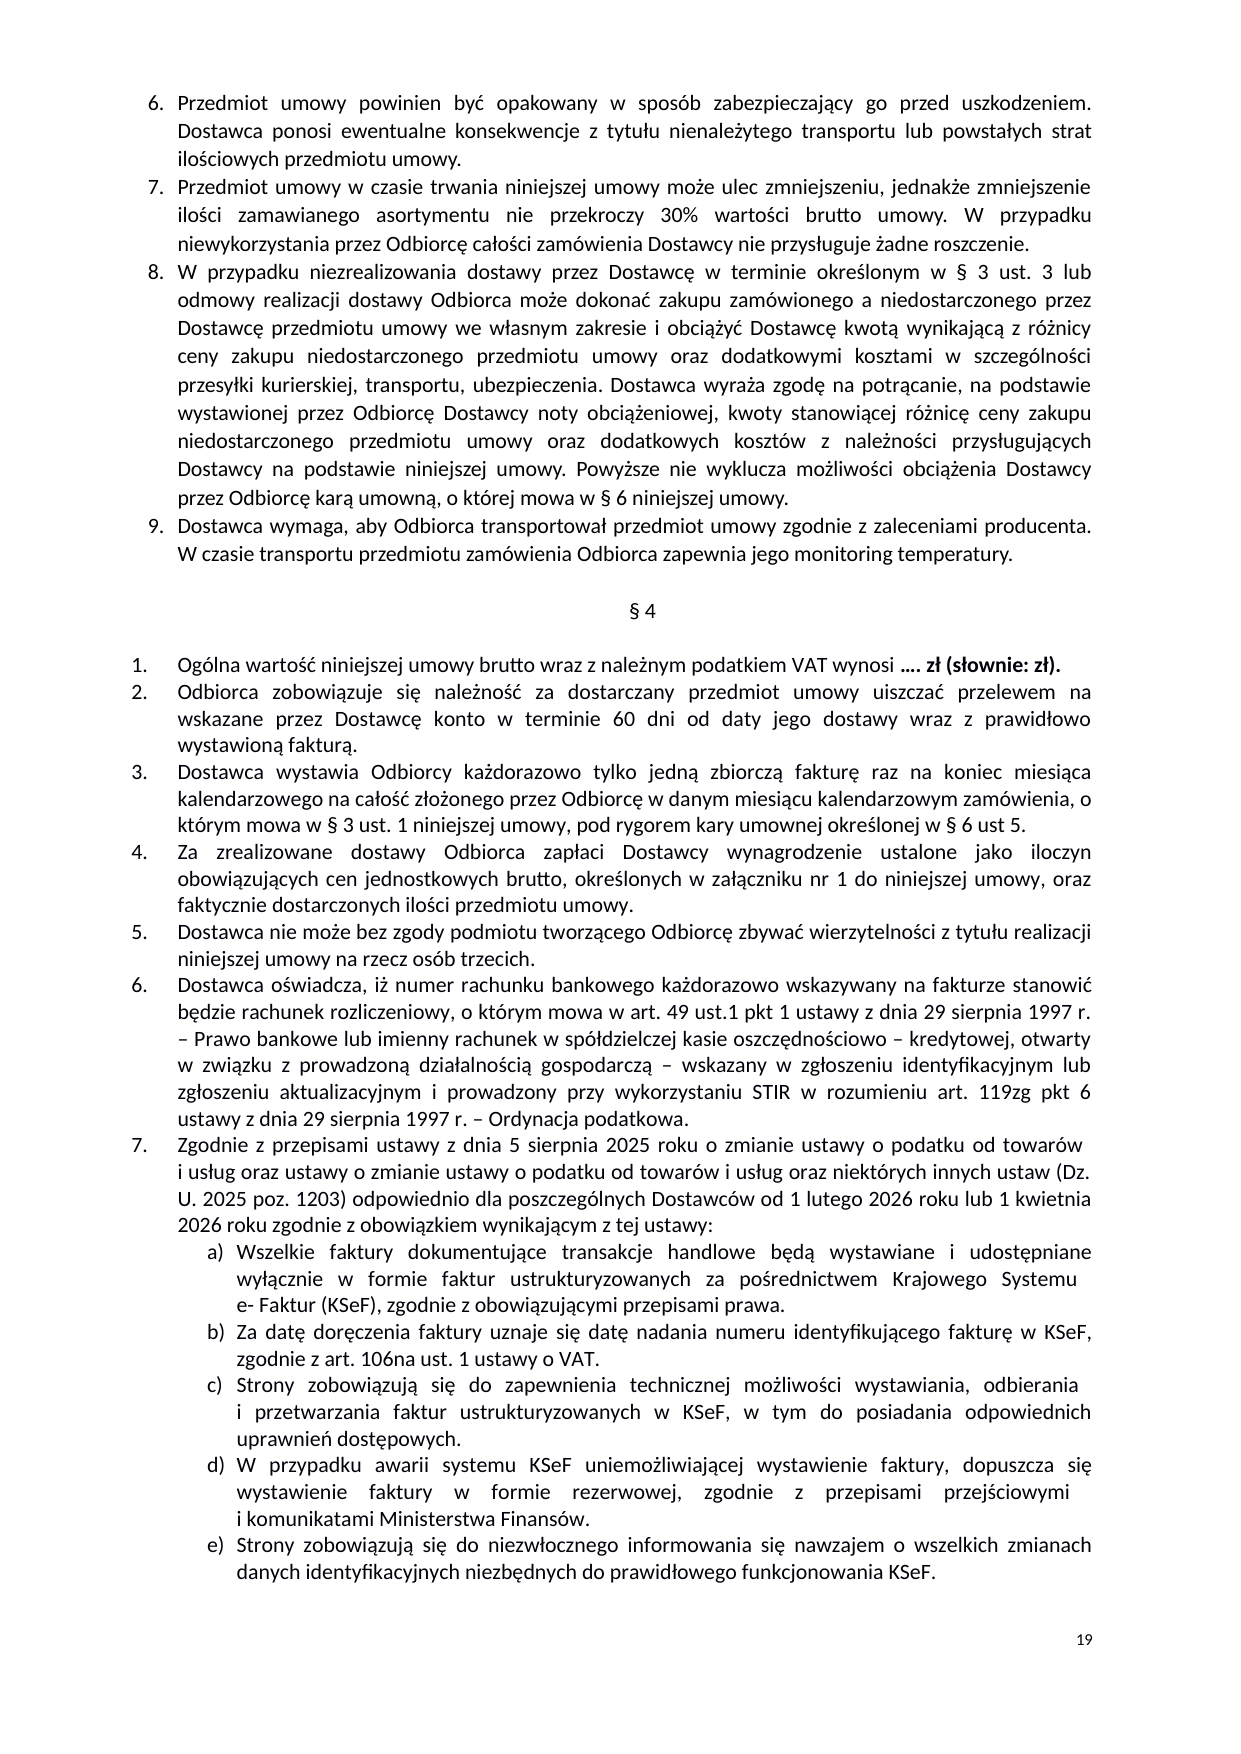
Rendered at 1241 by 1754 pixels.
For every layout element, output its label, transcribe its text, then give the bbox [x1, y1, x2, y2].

list Za zrealizowane dostawy Odbiorca zapłaci Dostawcy wynagrodzenie ustalone jako iloczyn obowiązujących cen jednostkowych brutto, określonych w załączniku nr 1 do niniejszej umowy, oraz faktycznie dostarczonych ilości przedmiotu umowy. [148, 838, 1093, 918]
list W przypadku awarii systemu KSeF uniemożliwiającej wystawienie faktury, dopuszcza się wystawienie faktury w formie rezerwowej, zgodnie z przepisami przejściowymi i komunikatami Ministerstwa Finansów. [207, 1452, 1093, 1532]
list Przedmiot umowy w czasie trwania niniejszej umowy może ulec zmniejszeniu, jednakże zmniejszenie ilości zamawianego asortymentu nie przekroczy 30% wartości brutto umowy. W przypadku niewykorzystania przez Odbiorcę całości zamówienia Dostawcy nie przysługuje żadne roszczenie. [148, 173, 1092, 256]
list Przedmiot umowy powinien być opakowany w sposób zabezpieczający go przed uszkodzeniem. Dostawca ponosi ewentualne konsekwencje z tytułu nienależytego transportu lub powstałych strat ilościowych przedmiotu umowy. [148, 89, 1092, 172]
text § 4 [192, 597, 1092, 623]
list Dostawca wymaga, aby Odbiorca transportował przedmiot umowy zgodnie z zaleceniami producenta. W czasie transportu przedmiotu zamówienia Odbiorca zapewnia jego monitoring temperatury. [148, 512, 1092, 567]
list Dostawca oświadcza, iż numer rachunku bankowego każdorazowo wskazywany na fakturze stanowić będzie rachunek rozliczeniowy, o którym mowa w art. 49 ust.1 pkt 1 ustawy z dnia 29 sierpnia 1997 r. – Prawo bankowe lub imienny rachunek w spółdzielczej kasie oszczędnościowo – kredytowej, otwarty w związku z prowadzoną działalnością gospodarczą – wskazany w zgłoszeniu identyfikacyjnym lub zgłoszeniu aktualizacyjnym i prowadzony przy wykorzystaniu STIR w rozumieniu art. 119zg pkt 6 ustawy z dnia 29 sierpnia 1997 r. – Ordynacja podatkowa. [148, 972, 1093, 1132]
list Ogólna wartość niniejszej umowy brutto wraz z należnym podatkiem VAT wynosi …. zł (słownie: zł). [148, 652, 1093, 678]
list Zgodnie z przepisami ustawy z dnia 5 sierpnia 2025 roku o zmianie ustawy o podatku od towarów i usług oraz ustawy o zmianie ustawy o podatku od towarów i usług oraz niektórych innych ustaw (Dz. U. 2025 poz. 1203) odpowiednio dla poszczególnych Dostawców od 1 lutego 2026 roku lub 1 kwietnia 2026 roku zgodnie z obowiązkiem wynikającym z tej ustawy: [148, 1132, 1093, 1238]
list Strony zobowiązują się do niezwłocznego informowania się nawzajem o wszelkich zmianach danych identyfikacyjnych niezbędnych do prawidłowego funkcjonowania KSeF. [207, 1532, 1093, 1585]
list Odbiorca zobowiązuje się należność za dostarczany przedmiot umowy uiszczać przelewem na wskazane przez Dostawcę konto w terminie 60 dni od daty jego dostawy wraz z prawidłowo wystawioną fakturą. [148, 678, 1093, 758]
list W przypadku niezrealizowania dostawy przez Dostawcę w terminie określonym w § 3 ust. 3 lub odmowy realizacji dostawy Odbiorca może dokonać zakupu zamówionego a niedostarczonego przez Dostawcę przedmiotu umowy we własnym zakresie i obciążyć Dostawcę kwotą wynikającą z różnicy ceny zakupu niedostarczonego przedmiotu umowy oraz dodatkowymi kosztami w szczególności przesyłki kurierskiej, transportu, ubezpieczenia. Dostawca wyraża zgodę na potrącanie, na podstawie wystawionej przez Odbiorcę Dostawcy noty obciążeniowej, kwoty stanowiącej różnicę ceny zakupu niedostarczonego przedmiotu umowy oraz dodatkowych kosztów z należności przysługujących Dostawcy na podstawie niniejszej umowy. Powyższe nie wyklucza możliwości obciążenia Dostawcy przez Odbiorcę karą umowną, o której mowa w § 6 niniejszej umowy. [148, 258, 1092, 511]
list Wszelkie faktury dokumentujące transakcje handlowe będą wystawiane i udostępniane wyłącznie w formie faktur ustrukturyzowanych za pośrednictwem Krajowego Systemu e- Faktur (KSeF), zgodnie z obowiązującymi przepisami prawa. [207, 1238, 1093, 1318]
list Dostawca nie może bez zgody podmiotu tworzącego Odbiorcę zbywać wierzytelności z tytułu realizacji niniejszej umowy na rzecz osób trzecich. [148, 918, 1093, 972]
list Strony zobowiązują się do zapewnienia technicznej możliwości wystawiania, odbierania i przetwarzania faktur ustrukturyzowanych w KSeF, w tym do posiadania odpowiednich uprawnień dostępowych. [207, 1372, 1093, 1452]
list Dostawca wystawia Odbiorcy każdorazowo tylko jedną zbiorczą fakturę raz na koniec miesiąca kalendarzowego na całość złożonego przez Odbiorcę w danym miesiącu kalendarzowym zamówienia, o którym mowa w § 3 ust. 1 niniejszej umowy, pod rygorem kary umownej określonej w § 6 ust 5. [148, 758, 1093, 838]
list Za datę doręczenia faktury uznaje się datę nadania numeru identyfikującego fakturę w KSeF, zgodnie z art. 106na ust. 1 ustawy o VAT. [207, 1318, 1093, 1372]
